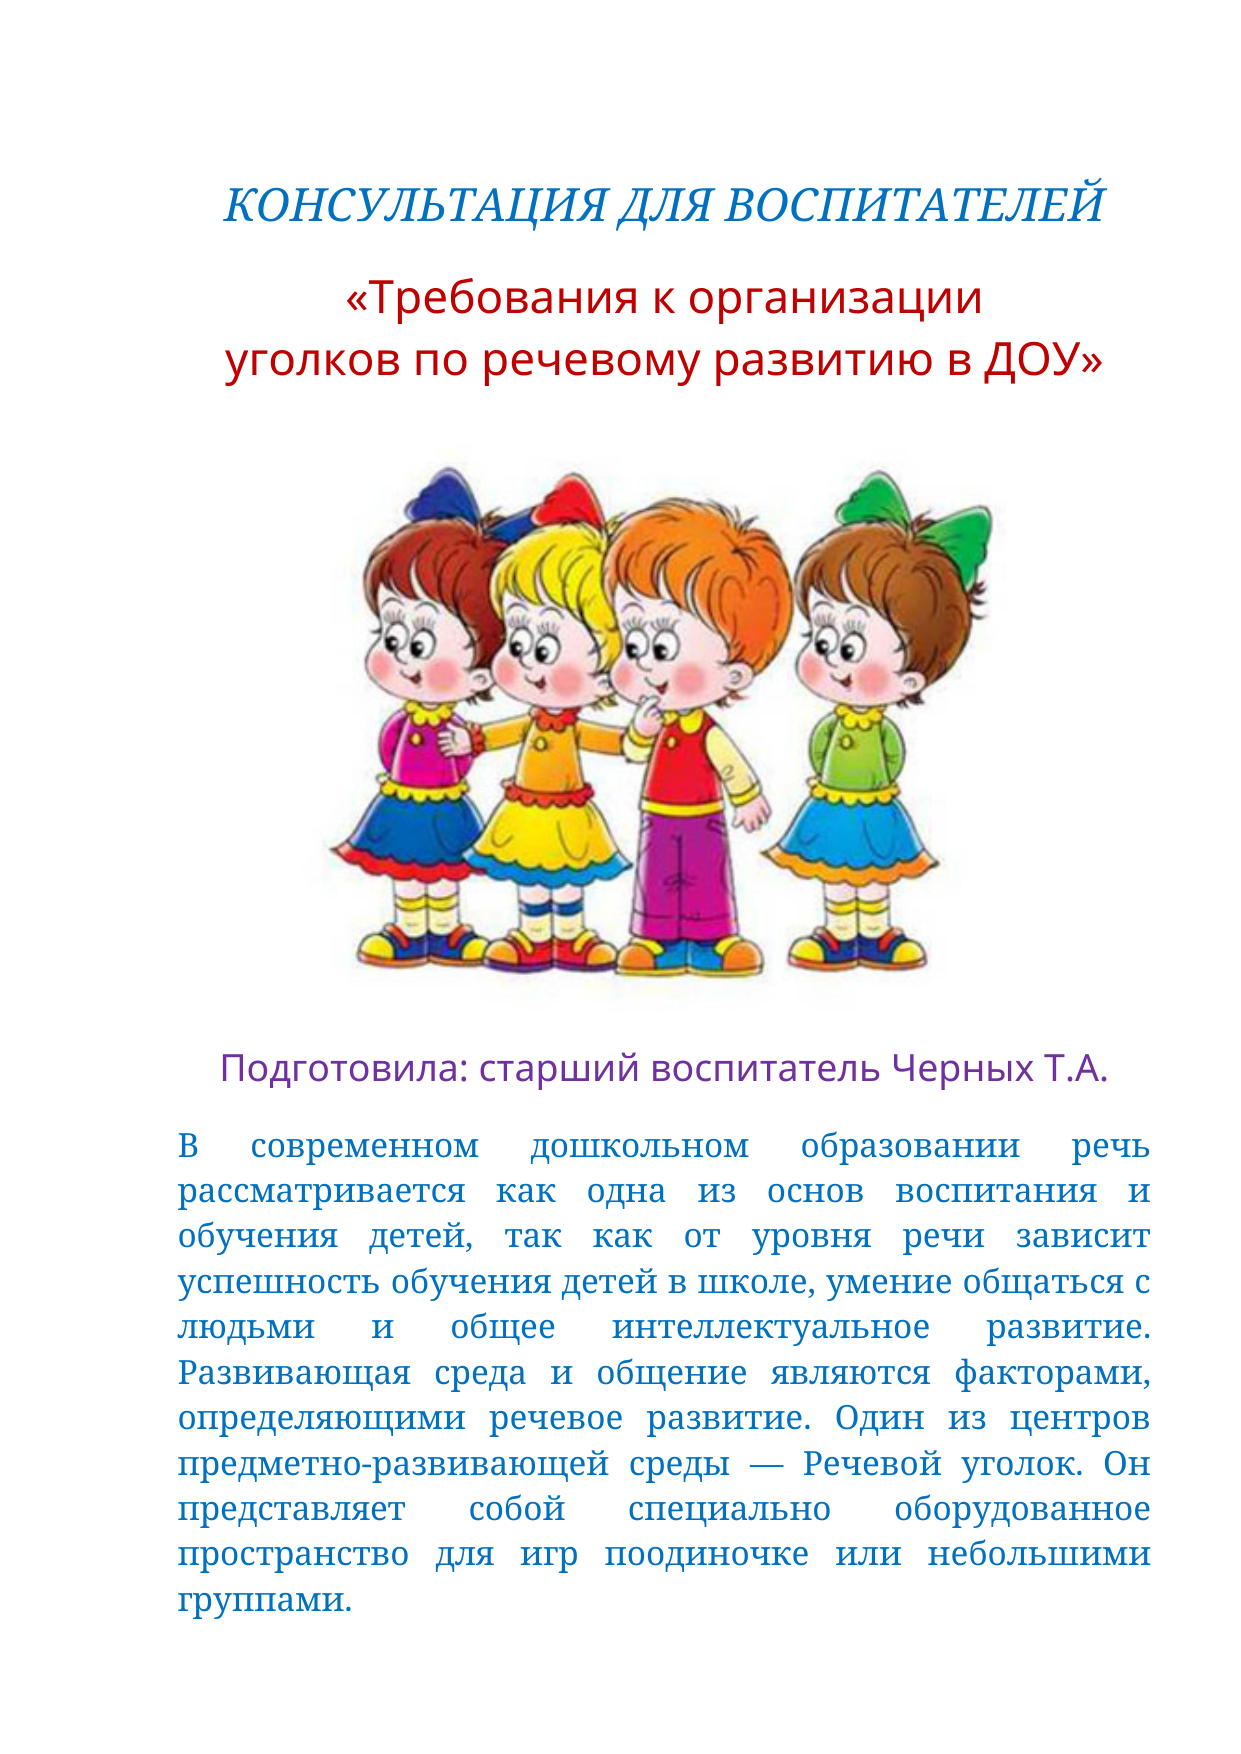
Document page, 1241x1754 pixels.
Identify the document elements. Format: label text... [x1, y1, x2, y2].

picture [293, 418, 1036, 1012]
text В современном дошкольном образовании речь рассматривается как одна из основ воспитания и обучения детей, так как от уровня речи зависит успешность обучения детей в школе, умение общаться с людьми и общее интеллектуальное развитие. Развивающая среда и общение являются факторами, определяющими речевое развитие. Один из центров предметно-развивающей среды — Речевой уголок. Он представляет собой специально оборудованное пространство для игр поодиночке или небольшими группами. [177, 1121, 1152, 1621]
text КОНСУЛЬТАЦИЯ ДЛЯ ВОСПИТАТЕЛЕЙ [177, 173, 1152, 235]
text Подготовила: старший воспитатель Черных Т.А. [177, 1041, 1152, 1092]
text «Требования к организации уголков по речевому развитию в ДОУ» [177, 264, 1152, 389]
